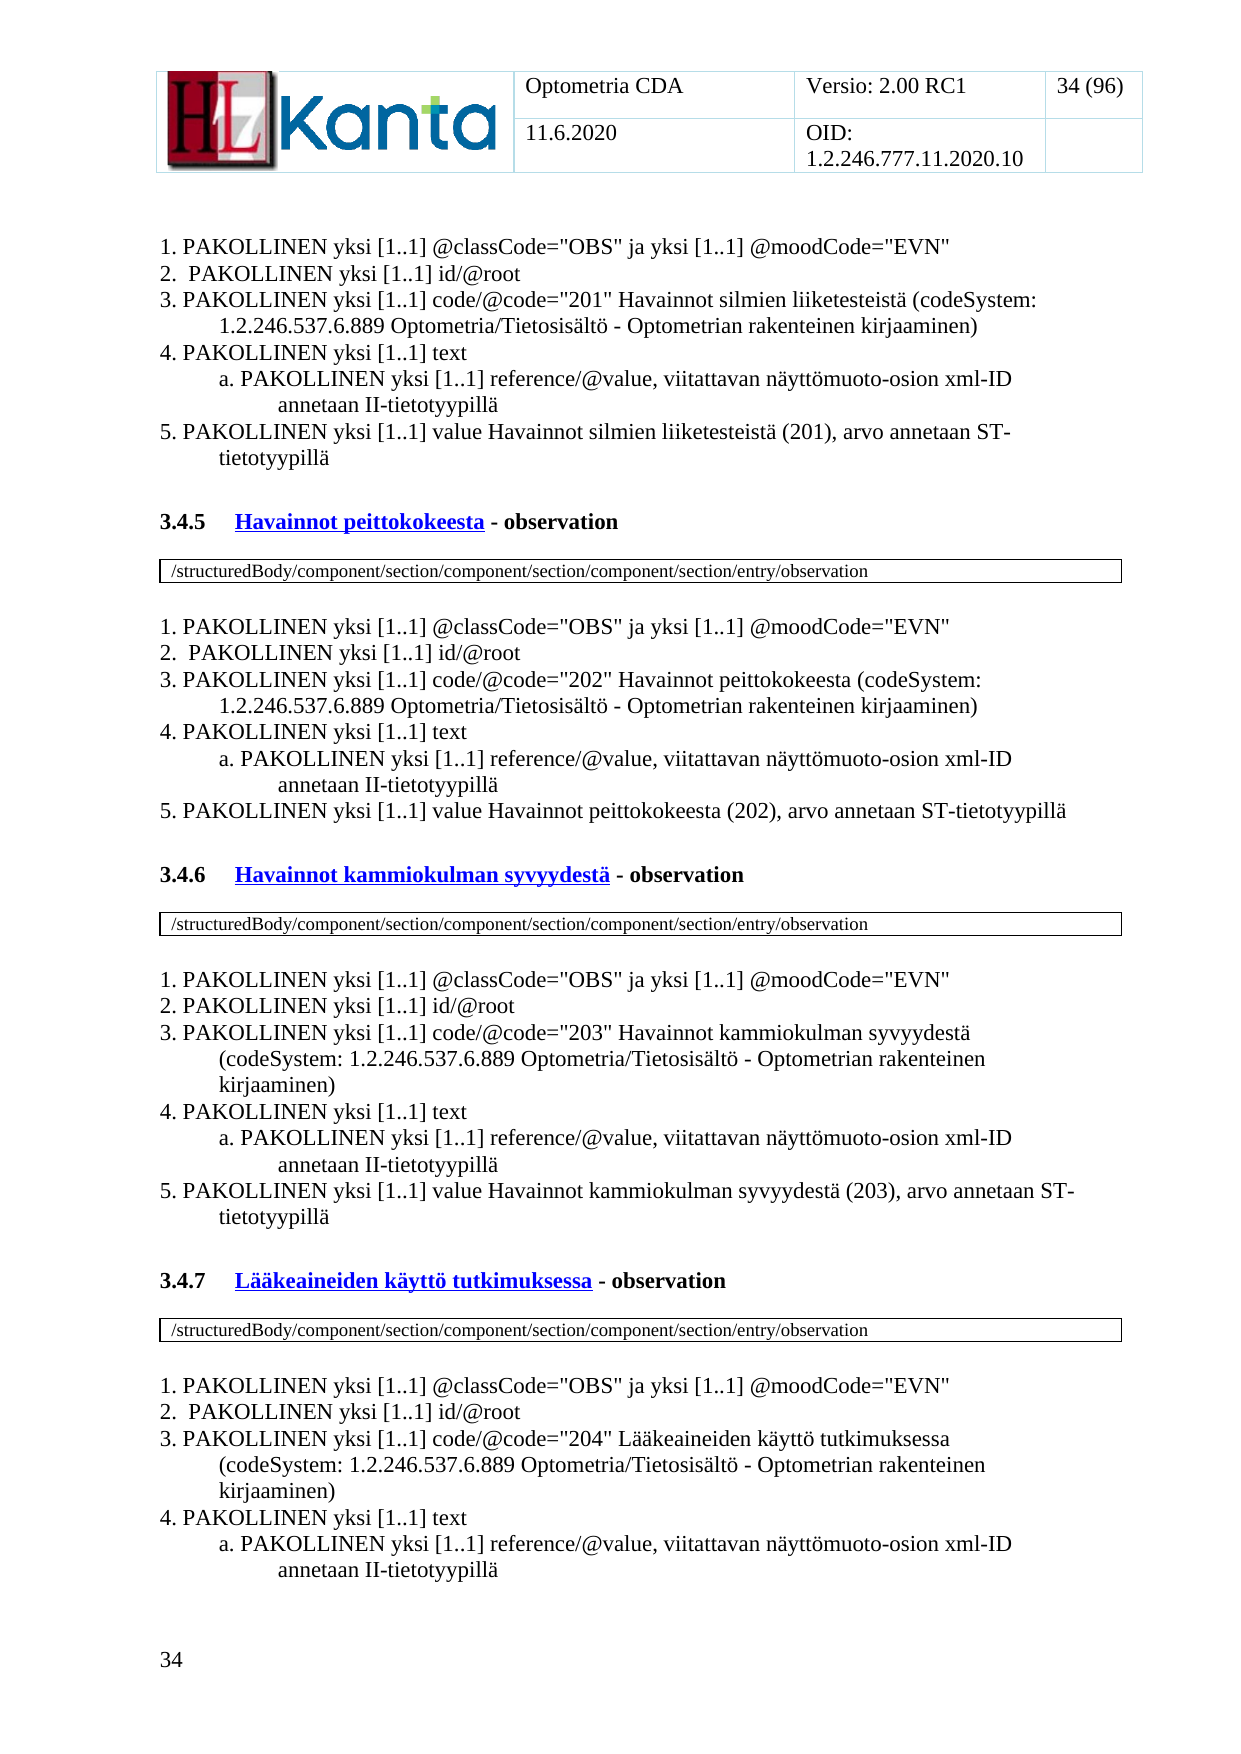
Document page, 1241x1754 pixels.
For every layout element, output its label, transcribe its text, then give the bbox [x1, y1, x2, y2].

text a. PAKOLLINEN yksi [1..1] reference/@value, viitattavan näyttömuoto-osion xml-ID annetaan II-tietotyypillä [218, 365, 1081, 418]
table_header /structuredBody/component/section/component/section/component/section/entry/observation [161, 560, 1121, 582]
text 2. PAKOLLINEN yksi [1..1] id/@root [159, 639, 1081, 666]
table_header /structuredBody/component/section/component/section/component/section/entry/observation [161, 1319, 1121, 1341]
text 5. PAKOLLINEN yksi [1..1] value Havainnot silmien liiketesteistä (201), arvo annetaan ST-tietotyypillä [159, 418, 1081, 471]
text 3. PAKOLLINEN yksi [1..1] code/@code="202" Havainnot peittokokeesta (codeSystem: 1.2.246.537.6.889 Optometria/Tietosisältö - Optometrian rakenteinen kirjaaminen) [159, 666, 1081, 718]
text a. PAKOLLINEN yksi [1..1] reference/@value, viitattavan näyttömuoto-osion xml-ID annetaan II-tietotyypillä [218, 1124, 1081, 1177]
text 2. PAKOLLINEN yksi [1..1] id/@root [159, 992, 1081, 1019]
text a. PAKOLLINEN yksi [1..1] reference/@value, viitattavan näyttömuoto-osion xml-ID annetaan II-tietotyypillä [218, 745, 1081, 797]
text 5. PAKOLLINEN yksi [1..1] value Havainnot kammiokulman syvyydestä (203), arvo annetaan ST-tietotyypillä [159, 1177, 1081, 1230]
subtitle Havainnot kammiokulman syvyydestä - observation [159, 861, 1081, 888]
text 1. PAKOLLINEN yksi [1..1] @classCode="OBS" ja yksi [1..1] @moodCode="EVN" [159, 1372, 1081, 1398]
picture [167, 71, 279, 171]
text 3. PAKOLLINEN yksi [1..1] code/@code="203" Havainnot kammiokulman syvyydestä (codeSystem: 1.2.246.537.6.889 Optometria/Tietosisältö - Optometrian rakenteinen kirjaaminen) [159, 1019, 1081, 1098]
text 2. PAKOLLINEN yksi [1..1] id/@root [159, 260, 1081, 286]
text 2. PAKOLLINEN yksi [1..1] id/@root [159, 1398, 1081, 1425]
table_header /structuredBody/component/section/component/section/component/section/entry/observation [161, 913, 1121, 935]
text 3. PAKOLLINEN yksi [1..1] code/@code="201" Havainnot silmien liiketesteistä (codeSystem: 1.2.246.537.6.889 Optometria/Tietosisältö - Optometrian rakenteinen kirjaaminen) [159, 286, 1081, 339]
text 1. PAKOLLINEN yksi [1..1] @classCode="OBS" ja yksi [1..1] @moodCode="EVN" [159, 966, 1081, 992]
text 4. PAKOLLINEN yksi [1..1] text [159, 1098, 1081, 1124]
subtitle Lääkeaineiden käyttö tutkimuksessa - observation [159, 1267, 1081, 1293]
subtitle Havainnot peittokokeesta - observation [159, 508, 1081, 534]
text 1. PAKOLLINEN yksi [1..1] @classCode="OBS" ja yksi [1..1] @moodCode="EVN" [159, 613, 1081, 639]
text 4. PAKOLLINEN yksi [1..1] text [159, 339, 1081, 365]
text 1. PAKOLLINEN yksi [1..1] @classCode="OBS" ja yksi [1..1] @moodCode="EVN" [159, 233, 1081, 260]
text 4. PAKOLLINEN yksi [1..1] text [159, 1504, 1081, 1530]
text 3. PAKOLLINEN yksi [1..1] code/@code="204" Lääkeaineiden käyttö tutkimuksessa (codeSystem: 1.2.246.537.6.889 Optometria/Tietosisältö - Optometrian rakenteinen kirjaaminen) [159, 1425, 1081, 1504]
text 4. PAKOLLINEN yksi [1..1] text [159, 718, 1081, 745]
text 5. PAKOLLINEN yksi [1..1] value Havainnot peittokokeesta (202), arvo annetaan ST-tietotyypillä [159, 797, 1081, 824]
picture [281, 96, 496, 150]
text a. PAKOLLINEN yksi [1..1] reference/@value, viitattavan näyttömuoto-osion xml-ID annetaan II-tietotyypillä [218, 1530, 1081, 1583]
